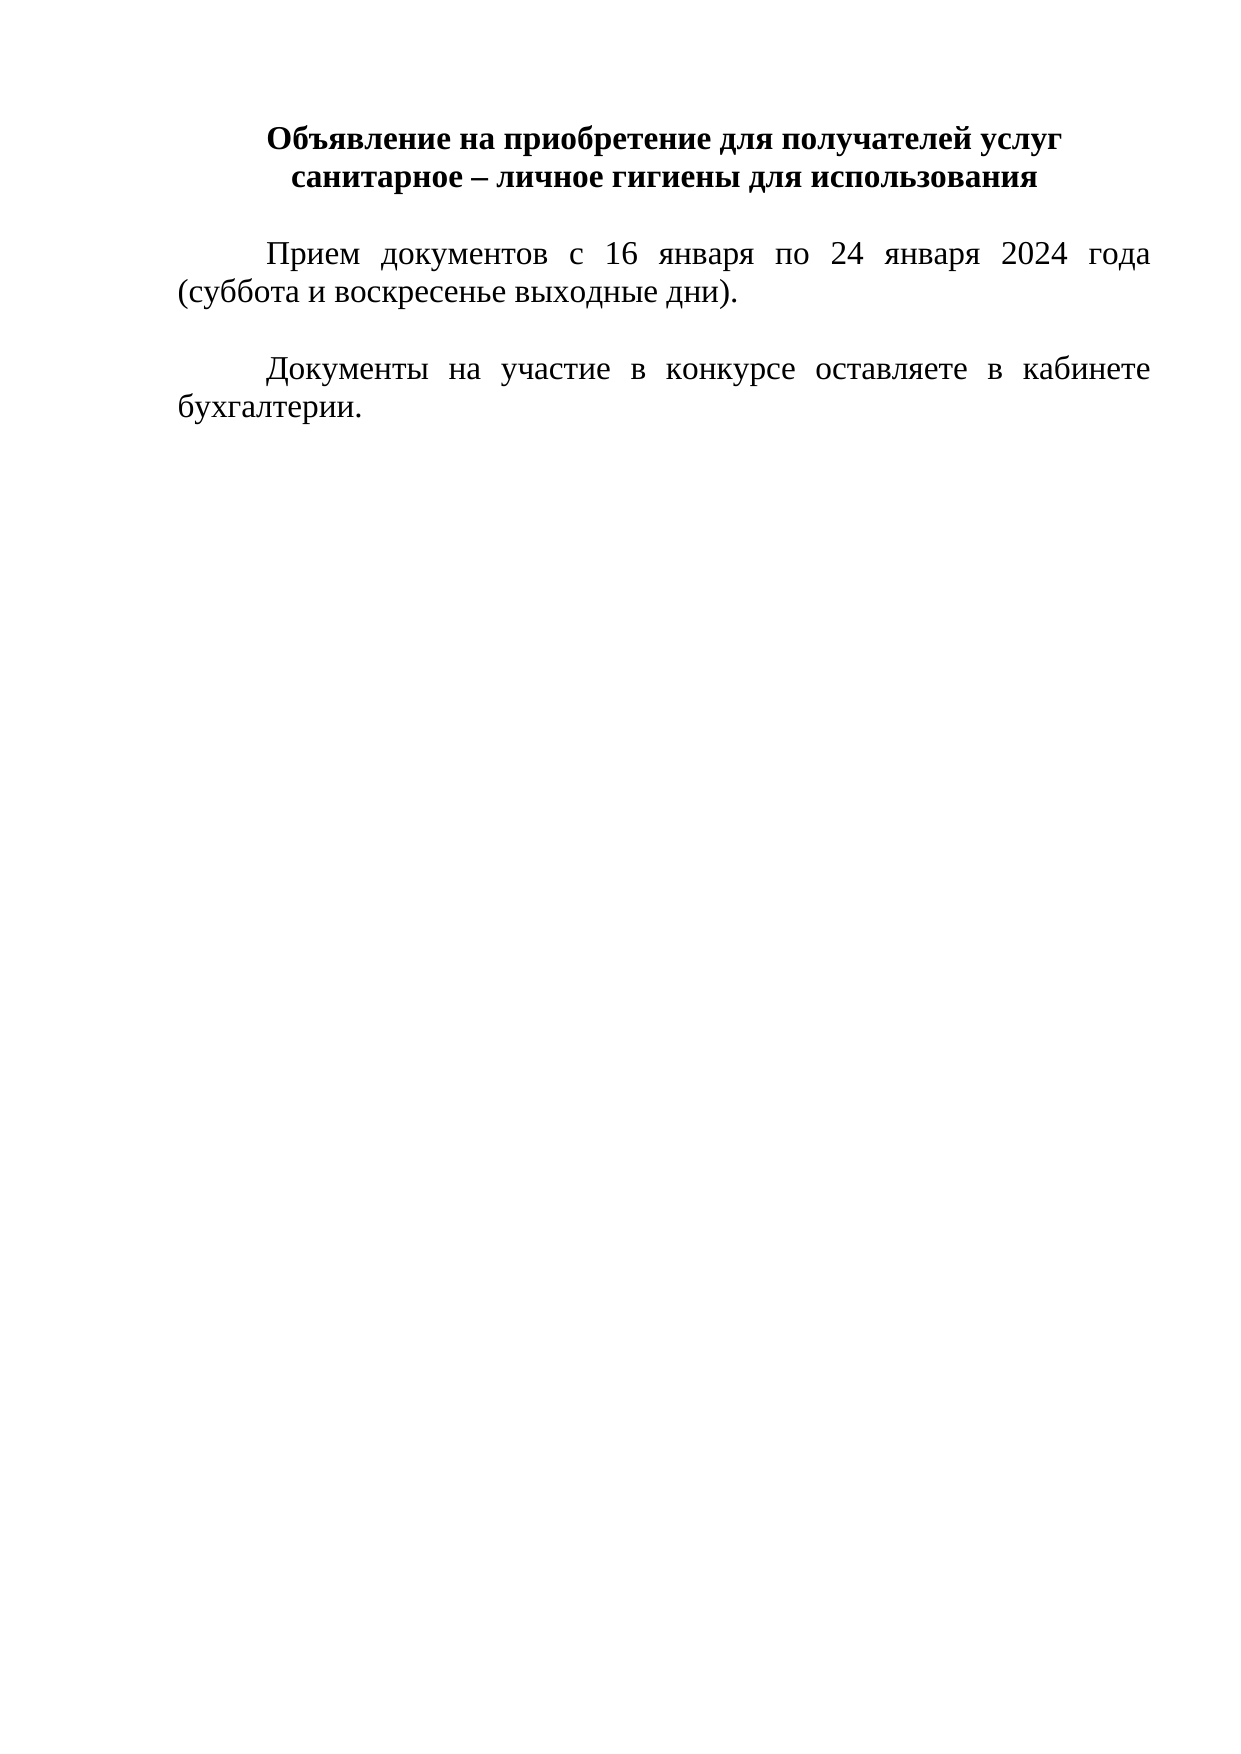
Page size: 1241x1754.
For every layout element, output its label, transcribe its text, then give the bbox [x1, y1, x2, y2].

text Прием документов с 16 января по 24 января 2024 года (суббота и воскресенье выходные дни). [177, 233, 1152, 310]
text Документы на участие в конкурсе оставляете в кабинете бухгалтерии. [177, 348, 1152, 425]
text Объявление на приобретение для получателей услуг санитарное – личное гигиены для использования [177, 118, 1152, 195]
